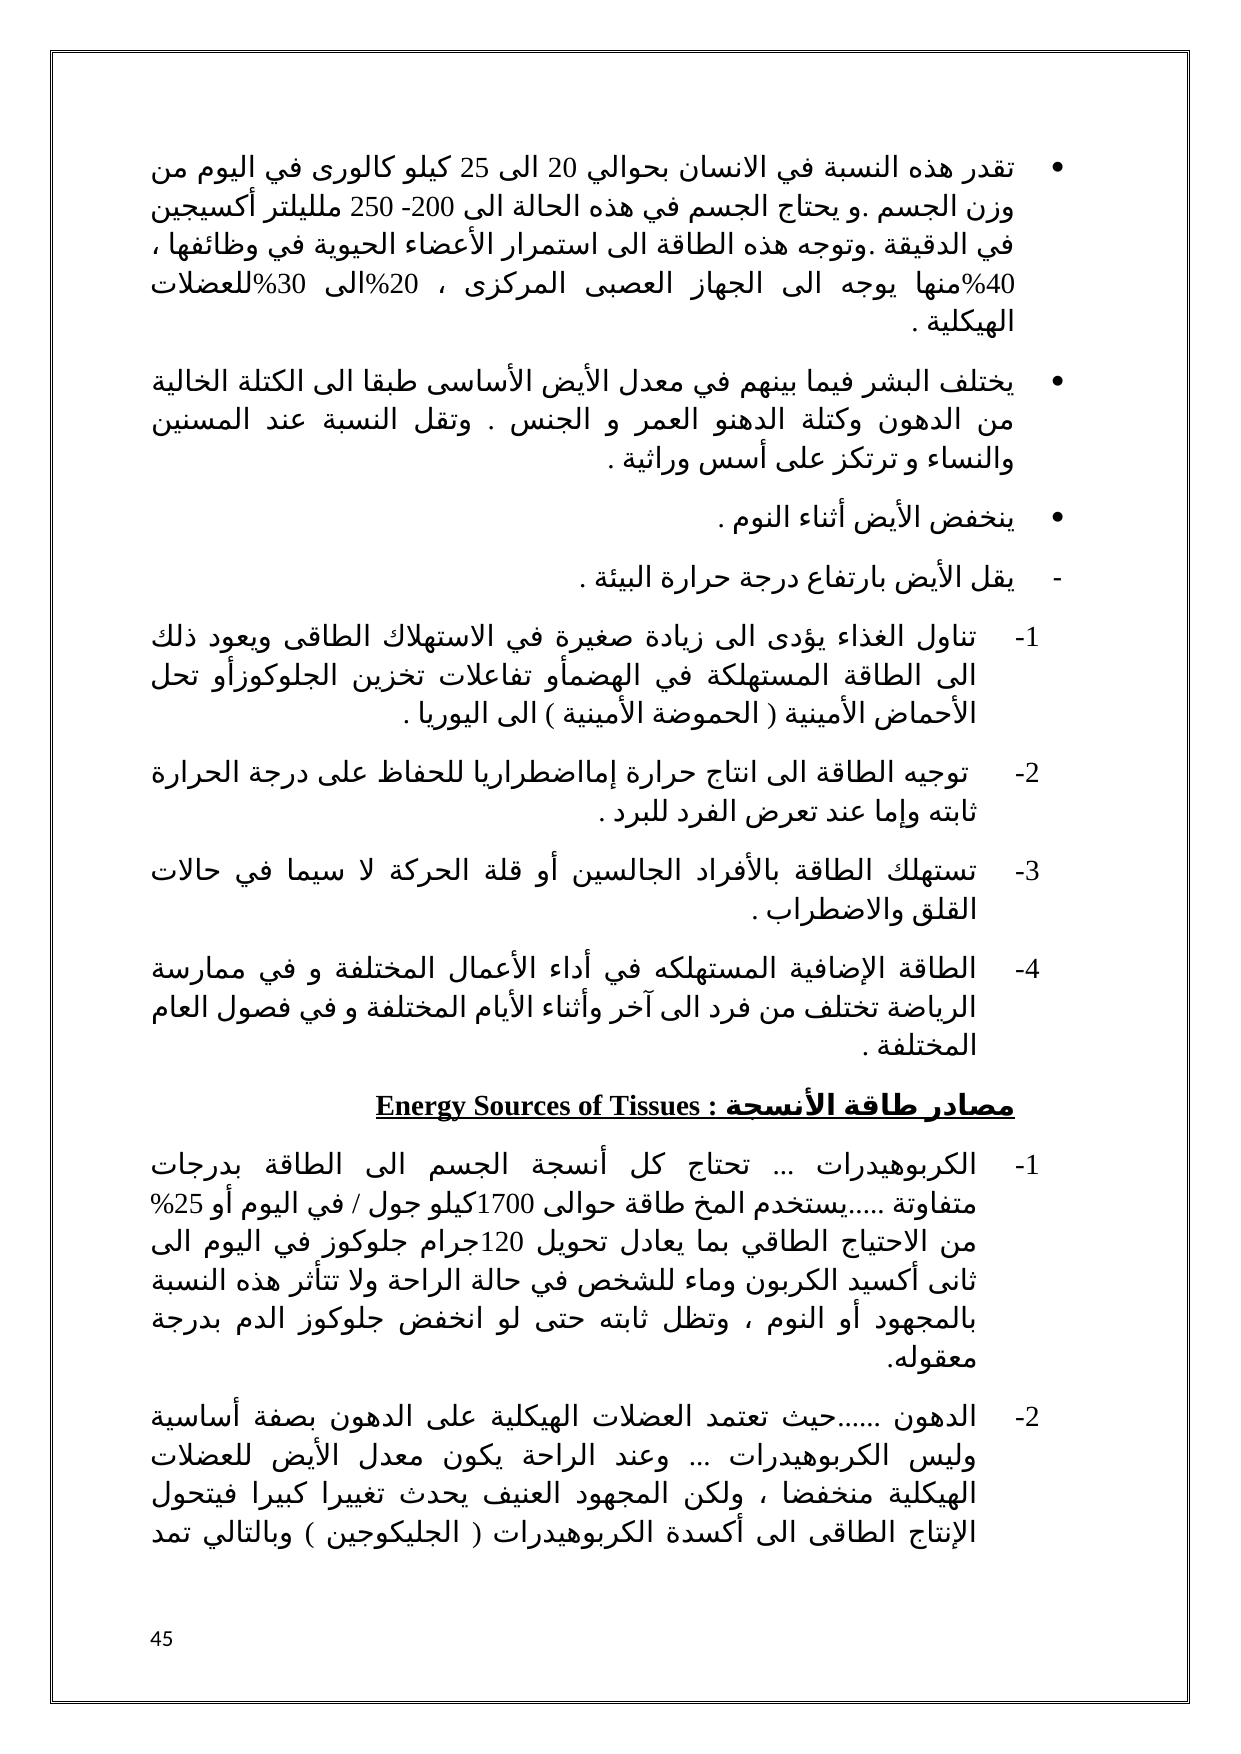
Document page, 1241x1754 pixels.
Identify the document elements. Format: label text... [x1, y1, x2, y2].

list يختلف البشر فيما بينهم في معدل الأيض الأساسى طبقا الى الكتلة الخالية من الدهون وكتلة الدهنو العمر و الجنس . وتقل النسبة عند المسنين والنساء و ترتكز على أسس وراثية . [150, 364, 1053, 474]
list تقدر هذه النسبة في الانسان بحوالي 20 الى 25 كيلو كالورى في اليوم من وزن الجسم .و يحتاج الجسم في هذه الحالة الى 200- 250 ملليلتر أكسيجين في الدقيقة .وتوجه هذه الطاقة الى استمرار الأعضاء الحيوية في وظائفها ، 40%منها يوجه الى الجهاز العصبى المركزى ، 20%الى 30%للعضلات الهيكلية . [150, 150, 1053, 338]
list توجيه الطاقة الى انتاج حرارة إمااضطراريا للحفاظ على درجة الحرارة ثابته وإما عند تعرض الفرد للبرد . [150, 756, 1015, 828]
list الكربوهيدرات ... تحتاج كل أنسجة الجسم الى الطاقة بدرجات متفاوتة .....يستخدم المخ طاقة حوالى 1700كيلو جول / في اليوم أو 25% من الاحتياج الطاقي بما يعادل تحويل 120جرام جلوكوز في اليوم الى ثانى أكسيد الكربون وماء للشخص في حالة الراحة ولا تتأثر هذه النسبة بالمجهود أو النوم ، وتظل ثابته حتى لو انخفض جلوكوز الدم بدرجة معقوله. [150, 1147, 1015, 1373]
list تستهلك الطاقة بالأفراد الجالسين أو قلة الحركة لا سيما في حالات القلق والاضطراب . [150, 853, 1015, 926]
text مصادر طاقة الأنسجة : Energy Sources of Tissues [150, 1088, 1015, 1121]
list يقل الأيض بارتفاع درجة حرارة البيئة . [150, 560, 1053, 593]
list الطاقة الإضافية المستهلكه في أداء الأعمال المختلفة و في ممارسة الرياضة تختلف من فرد الى آخر وأثناء الأيام المختلفة و في فصول العام المختلفة . [150, 951, 1015, 1062]
list تناول الغذاء يؤدى الى زيادة صغيرة في الاستهلاك الطاقى ويعود ذلك الى الطاقة المستهلكة في الهضمأو تفاعلات تخزين الجلوكوزأو تحل الأحماض الأمينية ( الحموضة الأمينية ) الى اليوريا . [150, 619, 1015, 730]
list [150, 1399, 1015, 1548]
list ينخفض الأيض أثناء النوم . [150, 500, 1053, 534]
